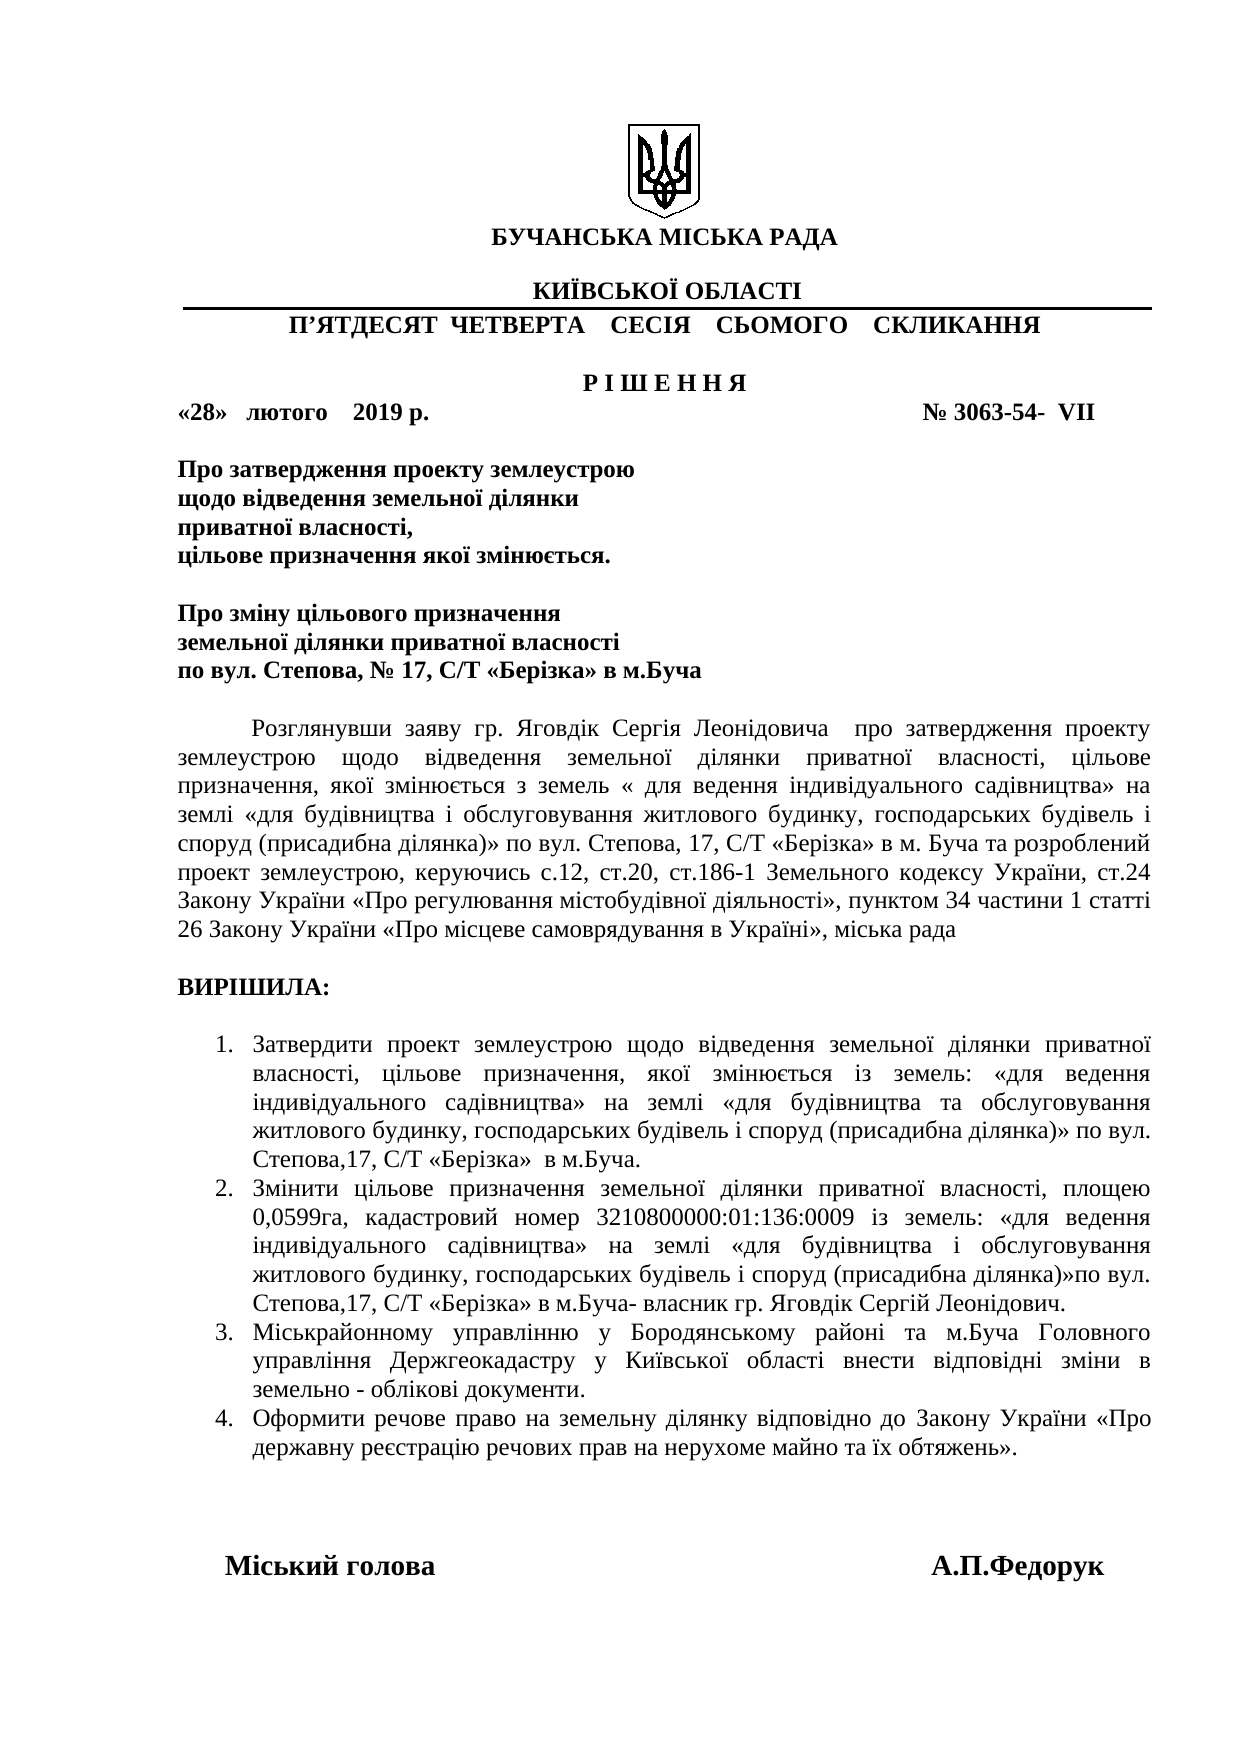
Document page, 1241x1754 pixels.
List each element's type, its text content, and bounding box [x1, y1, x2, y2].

list Оформити речове право на земельну ділянку відповідно до Закону України «Про державну реєстрацію речових прав на нерухоме майно та їх обтяжень». [215, 1403, 1152, 1460]
subtitle «28» лютого 2019 р. № 3063-54- VІІ [177, 397, 1152, 425]
text Про зміну цільового призначення [177, 598, 1152, 627]
text П’ЯТДЕСЯТ ЧЕТВЕРТА СЕСІЯ СЬОМОГО СКЛИКАННЯ [177, 310, 1152, 339]
text земельної ділянки приватної власності [177, 627, 1152, 655]
text приватної власності, [177, 512, 1152, 540]
list Міськрайонному управлінню у Бородянському районі та м.Буча Головного управління Держгеокадастру у Київської області внести відповідні зміни в земельно - облікові документи. [215, 1317, 1152, 1403]
list Змінити цільове призначення земельної ділянки приватної власності, площею 0,0599га, кадастровий номер 3210800000:01:136:0009 із земель: «для ведення індивідуального садівництва» на землі «для будівництва і обслуговування житлового будинку, господарських будівель і споруд (присадибна ділянка)»по вул. Степова,17, С/Т «Берізка» в м.Буча- власник гр. Яговдік Сергій Леонідович. [215, 1173, 1152, 1317]
text Міський голова А.П.Федорук [177, 1548, 1152, 1582]
subtitle КИЇВСЬКОЇ ОБЛАСТІ [183, 276, 1152, 307]
text БУЧАНСЬКА МІСЬКА РАДА [177, 222, 1152, 251]
subtitle Р І Ш Е Н Н Я [177, 368, 1152, 397]
list Затвердити проект землеустрою щодо відведення земельної ділянки приватної власності, цільове призначення, якої змінюється із земель: «для ведення індивідуального садівництва» на землі «для будівництва та обслуговування житлового будинку, господарських будівель і споруд (присадибна ділянка)» по вул. Степова,17, С/Т «Берізка» в м.Буча. [215, 1029, 1152, 1173]
text Про затвердження проекту землеустрою [177, 454, 1152, 483]
text цільове призначення якої змінюється. [177, 540, 1152, 569]
text по вул. Степова, № 17, С/Т «Берізка» в м.Буча [177, 655, 1152, 684]
text щодо відведення земельної ділянки [177, 483, 1152, 512]
text ВИРІШИЛА: [177, 972, 1152, 1000]
text Розглянувши заяву гр. Яговдік Сергія Леонідовича про затвердження проекту землеустрою щодо відведення земельної ділянки приватної власності, цільове призначення, якої змінюється з земель « для ведення індивідуального садівництва» на землі «для будівництва і обслуговування житлового будинку, господарських будівель і споруд (присадибна ділянка)» по вул. Степова, 17, С/Т «Берізка» в м. Буча та розроблений проект землеустрою, керуючись с.12, ст.20, ст.186-1 Земельного кодексу України, ст.24 Закону України «Про регулювання містобудівної діяльності», пунктом 34 частини 1 статті 26 Закону України «Про місцеве самоврядування в Україні», міська рада [177, 713, 1152, 943]
